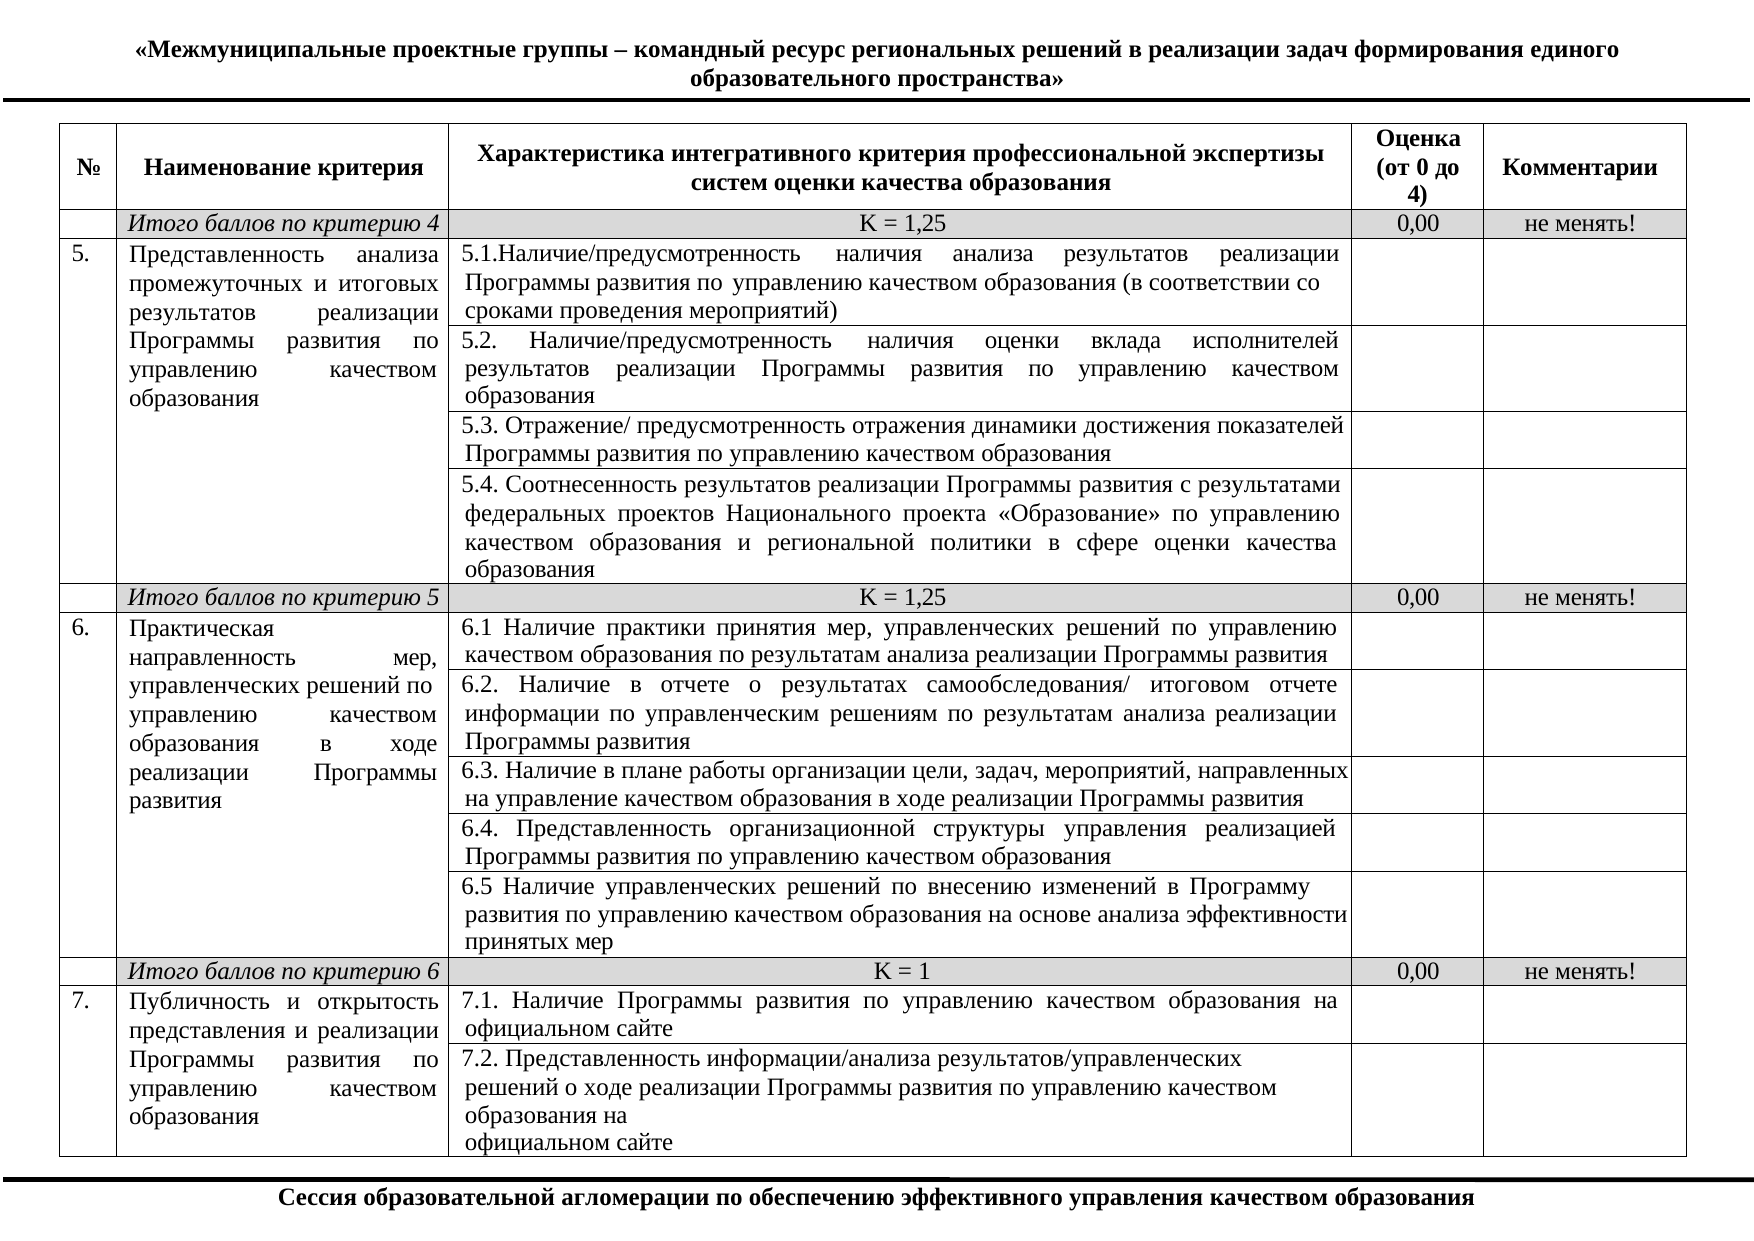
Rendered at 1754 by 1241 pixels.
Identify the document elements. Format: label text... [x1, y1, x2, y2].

table_cell Итого баллов по критерию 4 [117, 210, 448, 238]
table_cell 5. [60, 239, 116, 583]
table_cell 7.1. Наличие Программы развития по управлению качеством образования на официальном сайте [449, 986, 1351, 1043]
table_cell 5.3. Отражение/ предусмотренность отражения динамики достижения показателей Программы развития по управлению качеством образования [449, 412, 1351, 468]
table_cell [1484, 239, 1686, 324]
table_header Характеристика интегративного критерия профессиональной экспертизы систем оценки качества образования [449, 124, 1351, 209]
table_cell 5.1.Наличие/предусмотренность наличия анализа результатов реализации Программы развития по управлению качеством образования (в соответствии со сроками проведения мероприятий) [449, 239, 1351, 324]
table_cell K = 1,25 [449, 210, 1351, 238]
table_cell не менять! [1484, 958, 1686, 985]
table_cell [60, 584, 116, 612]
table_cell 7.2. Представленность информации/анализа результатов/управленческих решений о ходе реализации Программы развития по управлению качеством образования на официальном сайте [449, 1044, 1351, 1156]
table_cell 6.5 Наличие управленческих решений по внесению изменений в Программу развития по управлению качеством образования на основе анализа эффективности принятых мер [449, 872, 1351, 957]
table_cell [1352, 814, 1483, 871]
table_cell [1352, 670, 1483, 756]
table_cell [1484, 872, 1686, 957]
table_cell не менять! [1484, 210, 1686, 238]
table_cell 5.4. Соотнесенность результатов реализации Программы развития с результатами федеральных проектов Национального проекта «Образование» по управлению качеством образования и региональной политики в сфере оценки качества образования [449, 469, 1351, 583]
table_cell K = 1 [449, 958, 1351, 985]
table_cell [1484, 814, 1686, 871]
table_cell 6.3. Наличие в плане работы организации цели, задач, мероприятий, направленных на управление качеством образования в ходе реализации Программы развития [449, 757, 1351, 813]
table_cell [1484, 1044, 1686, 1156]
table_cell [1352, 872, 1483, 957]
table_cell Практическая направленность мер, управленческих решений по управлению качеством образования в ходе реализации Программы развития [117, 613, 448, 957]
table_cell [1352, 1044, 1483, 1156]
table_cell [1484, 986, 1686, 1043]
table_header Комментарии [1484, 124, 1686, 209]
table_cell [1352, 326, 1483, 411]
table_cell [1484, 412, 1686, 468]
table_cell [1352, 239, 1483, 324]
table_cell 0,00 [1352, 584, 1483, 612]
table_cell Публичность и открытость представления и реализации Программы развития по управлению качеством образования [117, 986, 448, 1156]
table_cell 0,00 [1352, 210, 1483, 238]
table_cell 6. [60, 613, 116, 957]
table_cell 7. [60, 986, 116, 1156]
table_cell не менять! [1484, 584, 1686, 612]
table_cell [1352, 613, 1483, 669]
table_cell [60, 210, 116, 238]
table_header Наименование критерия [117, 124, 448, 209]
table_cell [1484, 613, 1686, 669]
table_cell [1352, 986, 1483, 1043]
table_cell [1484, 757, 1686, 813]
table_cell 6.2. Наличие в отчете о результатах самообследования/ итоговом отчете информации по управленческим решениям по результатам анализа реализации Программы развития [449, 670, 1351, 756]
table_cell [1352, 757, 1483, 813]
table_cell [1484, 326, 1686, 411]
table_cell 6.4. Представленность организационной структуры управления реализацией Программы развития по управлению качеством образования [449, 814, 1351, 871]
table_cell 6.1 Наличие практики принятия мер, управленческих решений по управлению качеством образования по результатам анализа реализации Программы развития [449, 613, 1351, 669]
table_cell [1352, 412, 1483, 468]
table_cell K = 1,25 [449, 584, 1351, 612]
table_cell [1484, 469, 1686, 583]
table_cell [1484, 670, 1686, 756]
table_cell Итого баллов по критерию 6 [117, 958, 448, 985]
table_cell [1352, 469, 1483, 583]
table_cell 0,00 [1352, 958, 1483, 985]
table_cell Представленность анализа промежуточных и итоговых результатов реализации Программы развития по управлению качеством образования [117, 239, 448, 583]
table_cell Итого баллов по критерию 5 [117, 584, 448, 612]
table_header № [60, 124, 116, 209]
table_cell 5.2. Наличие/предусмотренность наличия оценки вклада исполнителей результатов реализации Программы развития по управлению качеством образования [449, 326, 1351, 411]
table_header Оценка (от 0 до 4) [1352, 124, 1483, 209]
table_cell [60, 958, 116, 985]
